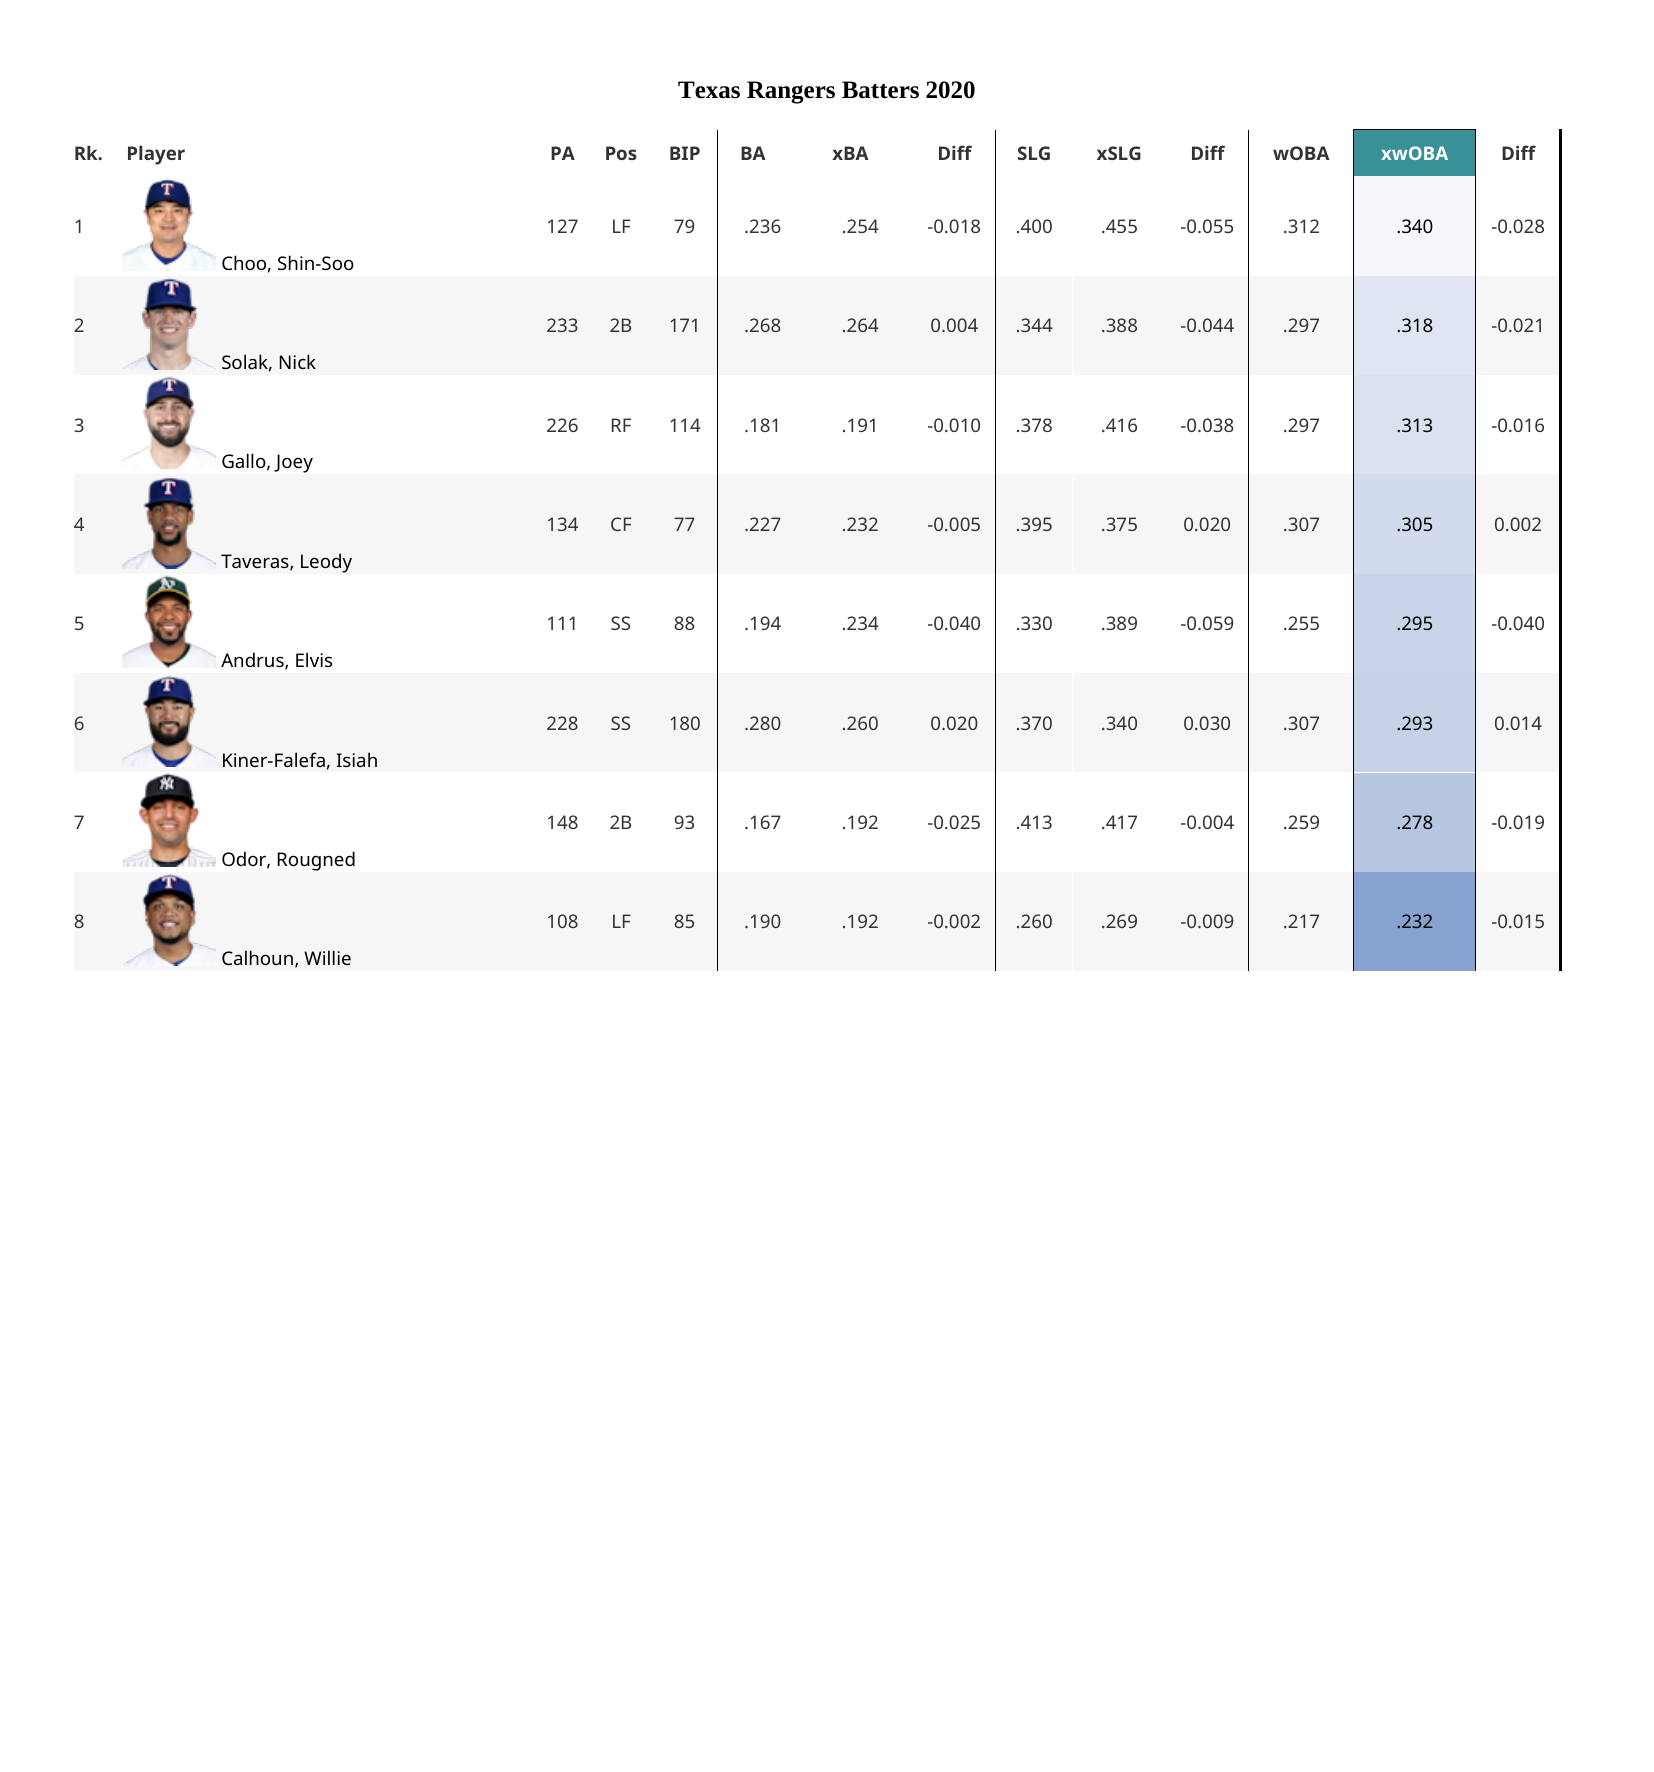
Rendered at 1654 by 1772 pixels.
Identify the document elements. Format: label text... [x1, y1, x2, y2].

picture [122, 673, 217, 767]
picture [122, 375, 217, 469]
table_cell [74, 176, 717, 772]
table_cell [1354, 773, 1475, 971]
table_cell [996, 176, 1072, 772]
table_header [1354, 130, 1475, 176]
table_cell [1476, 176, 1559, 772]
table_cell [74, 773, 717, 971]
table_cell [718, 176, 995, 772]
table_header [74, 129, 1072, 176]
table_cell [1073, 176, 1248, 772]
picture [122, 871, 217, 966]
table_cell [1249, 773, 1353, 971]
text Texas Rangers Batters 2020 [75, 75, 1578, 104]
picture [122, 772, 217, 867]
picture [122, 474, 217, 569]
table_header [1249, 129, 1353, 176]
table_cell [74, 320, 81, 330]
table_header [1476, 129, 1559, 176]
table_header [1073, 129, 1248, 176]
picture [122, 573, 217, 668]
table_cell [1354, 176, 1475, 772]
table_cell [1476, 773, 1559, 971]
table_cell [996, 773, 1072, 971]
picture [122, 176, 217, 271]
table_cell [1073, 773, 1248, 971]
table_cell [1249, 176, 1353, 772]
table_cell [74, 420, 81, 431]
picture [122, 275, 217, 370]
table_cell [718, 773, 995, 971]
